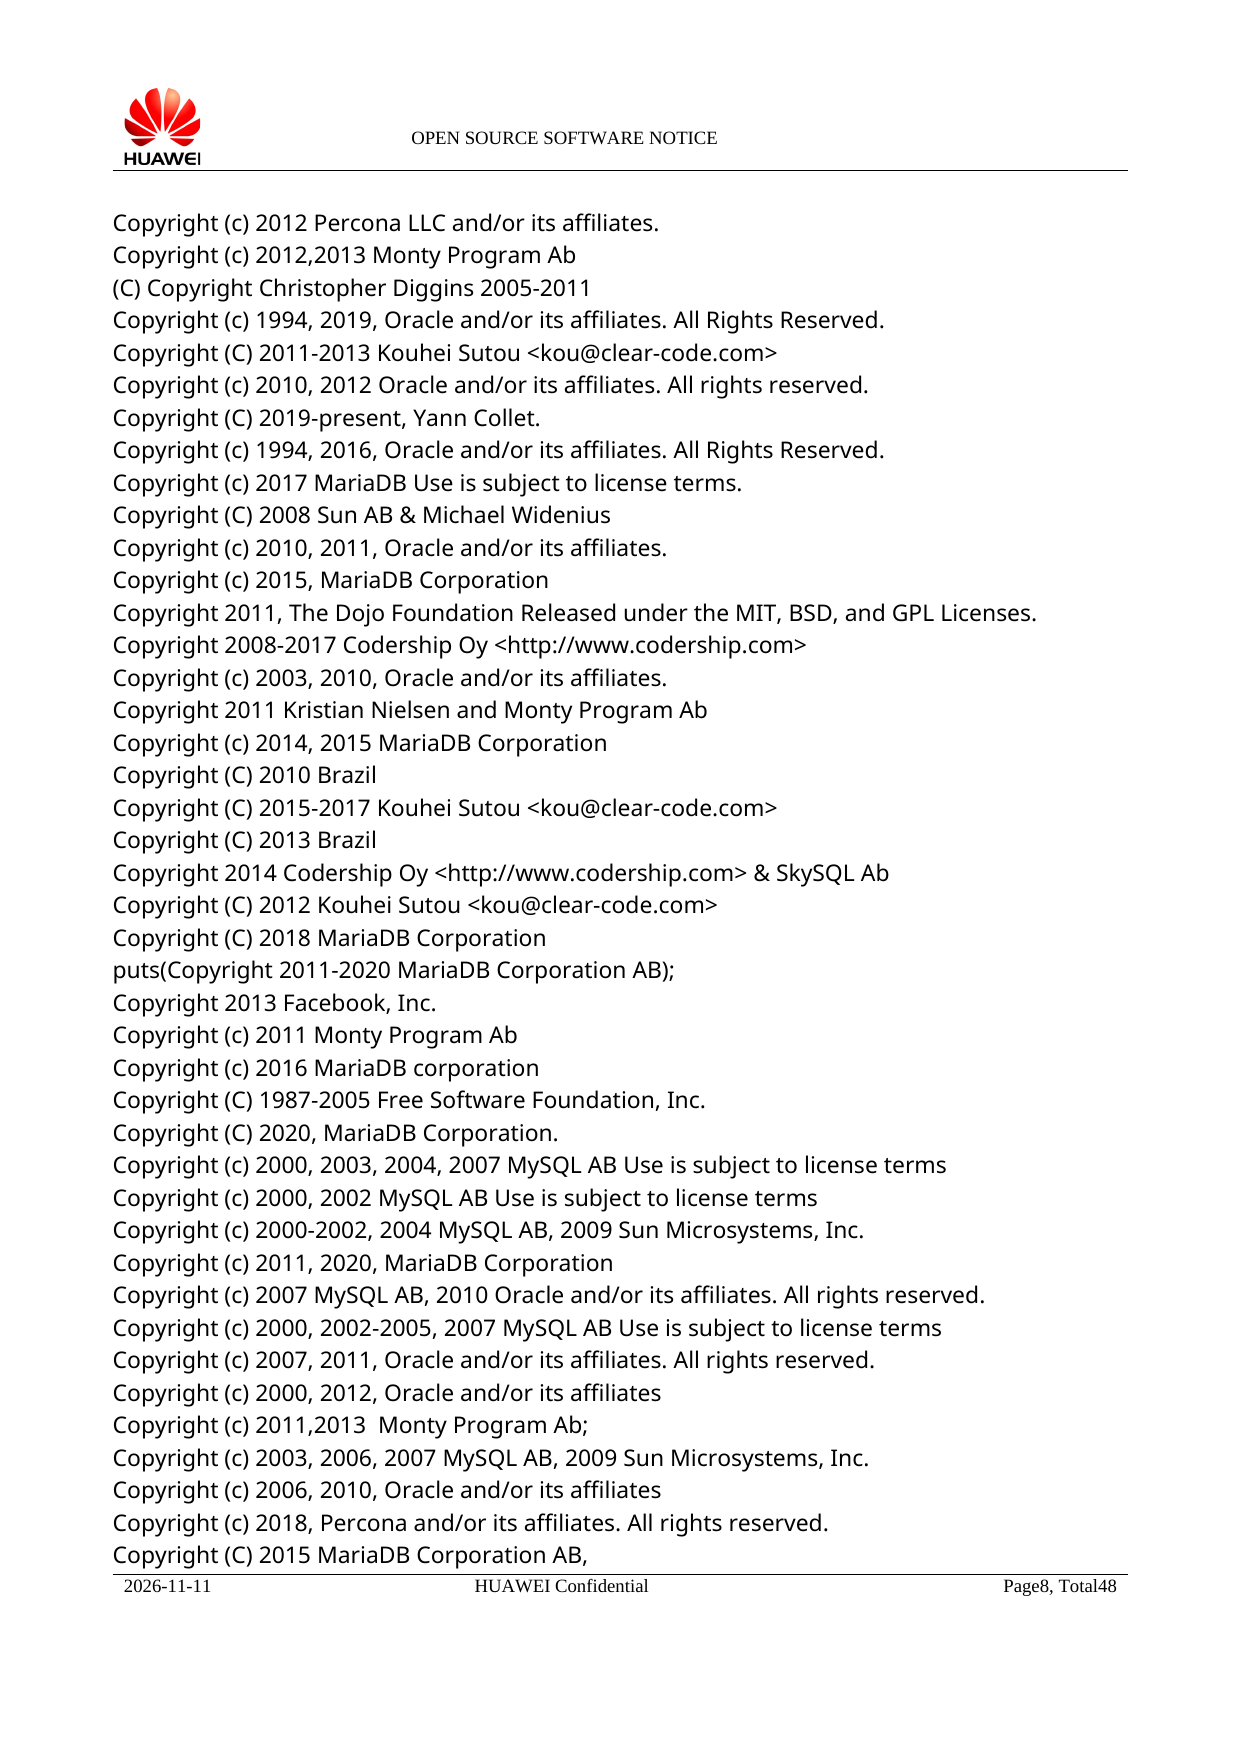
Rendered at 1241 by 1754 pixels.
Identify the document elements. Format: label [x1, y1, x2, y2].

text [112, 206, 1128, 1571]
picture [124, 88, 201, 165]
